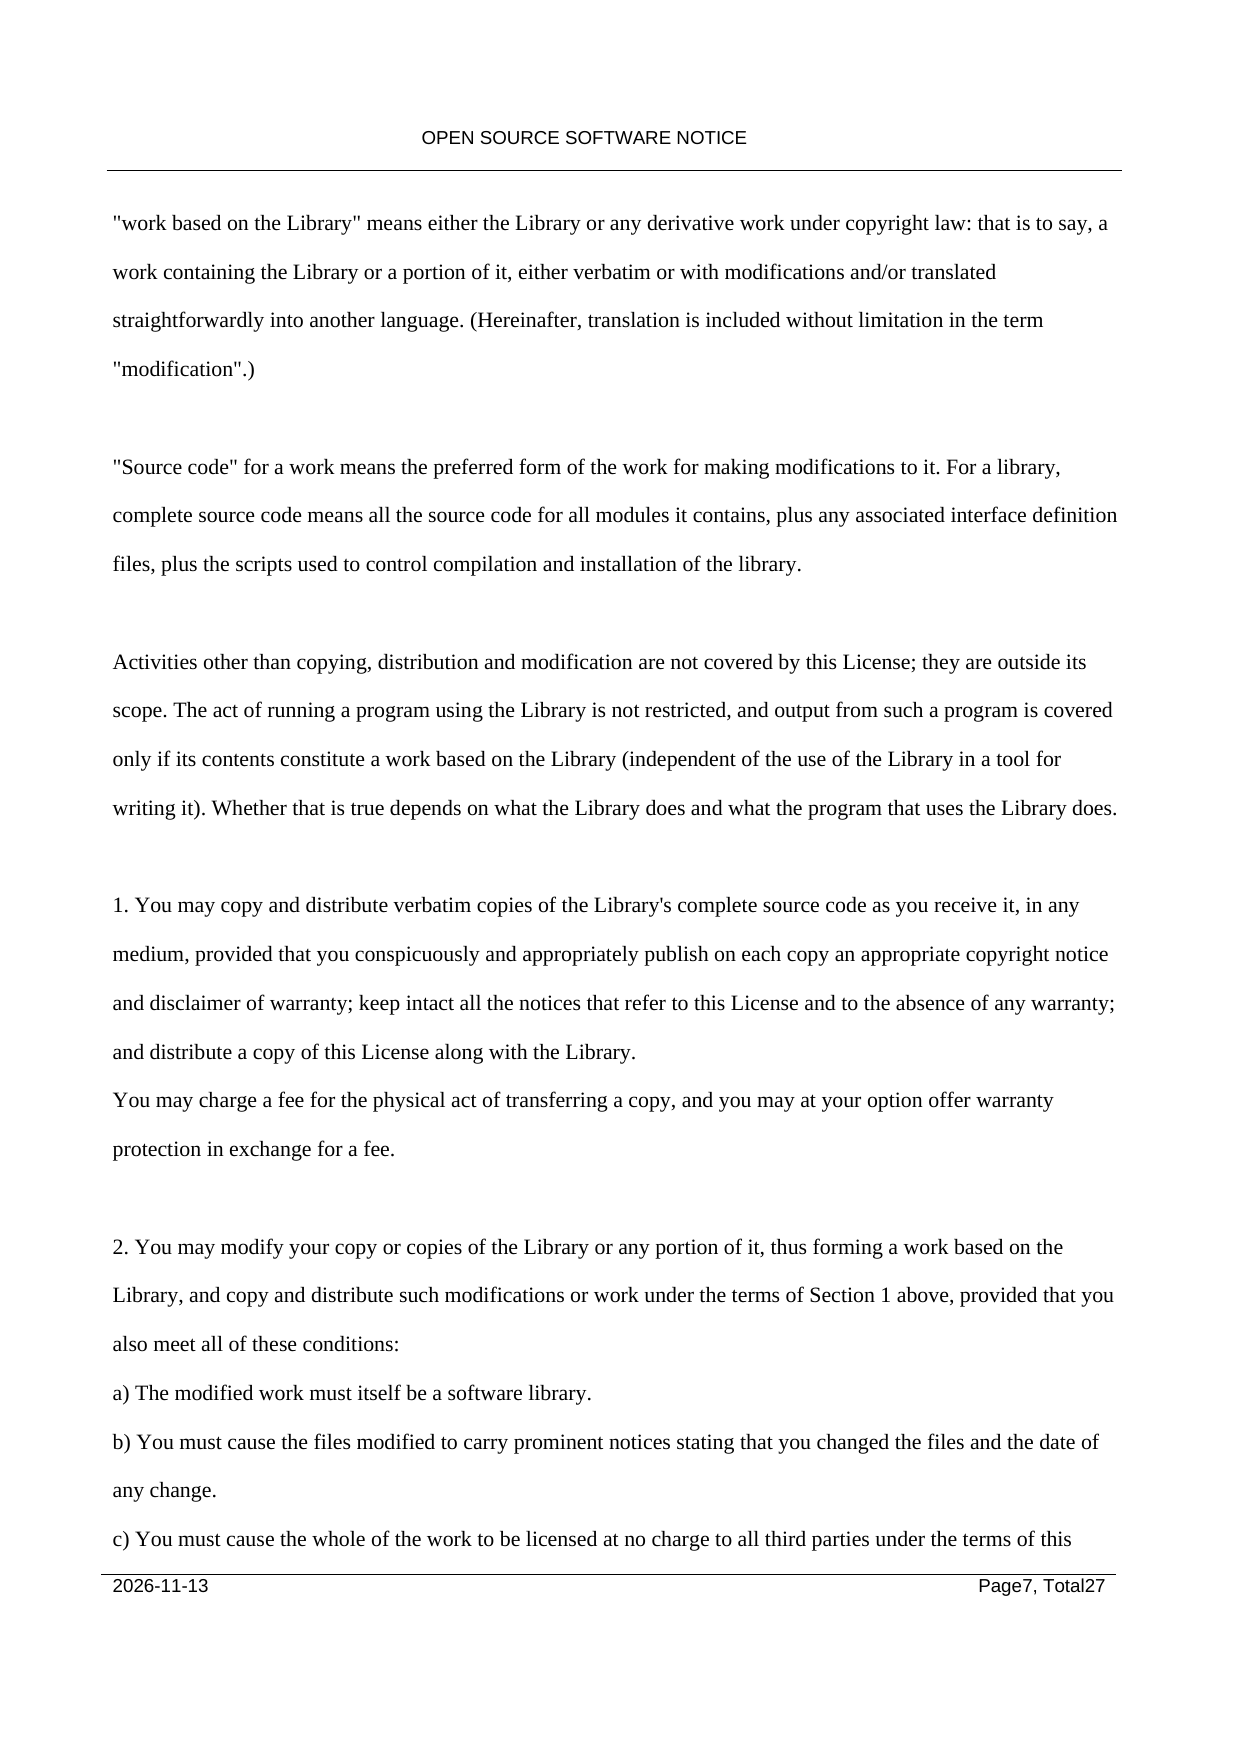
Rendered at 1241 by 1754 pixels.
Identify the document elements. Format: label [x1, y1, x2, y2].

text [112, 206, 1128, 1555]
